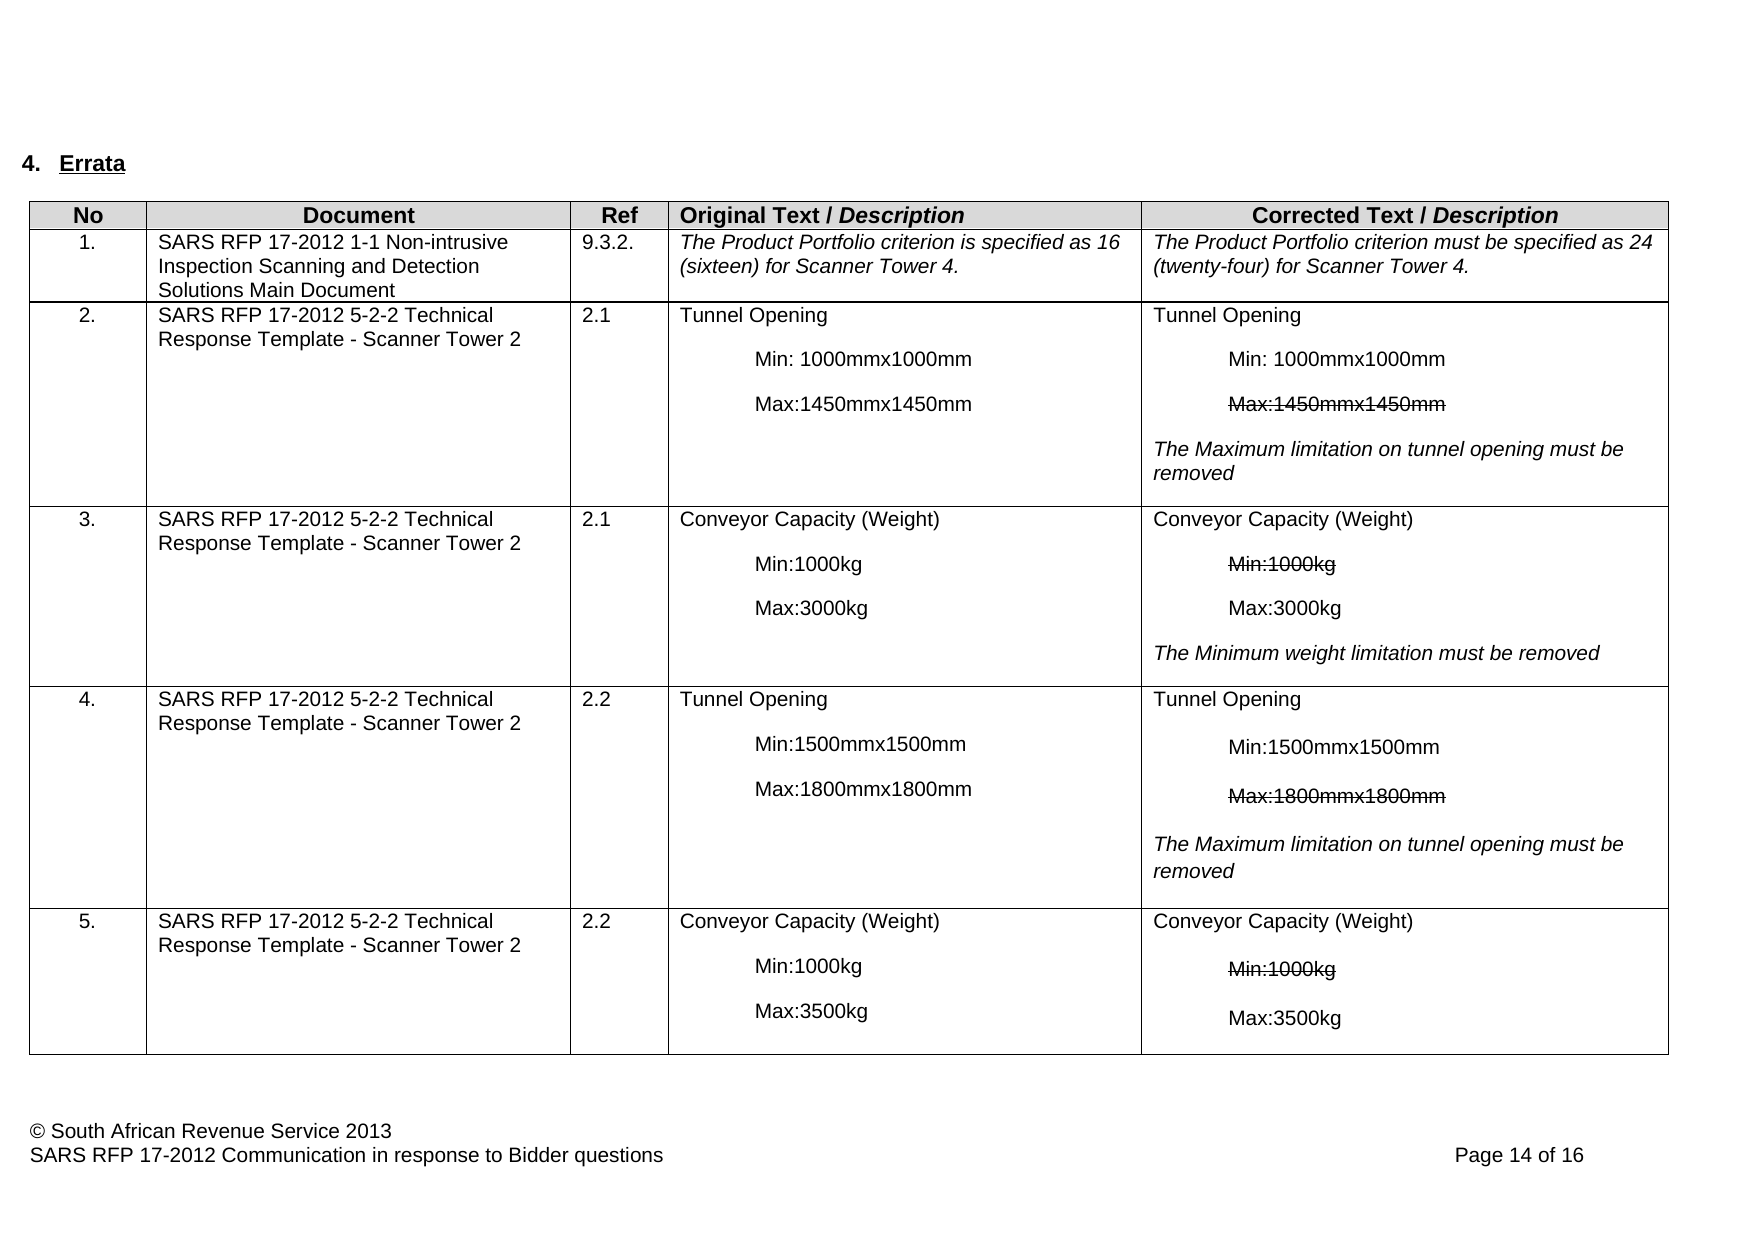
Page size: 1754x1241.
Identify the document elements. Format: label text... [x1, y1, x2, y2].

table_cell The Product Portfolio criterion is specified as 16 (sixteen) for Scanner Tower 4. [669, 230, 1141, 301]
table_cell 2.2 [571, 687, 668, 908]
table_cell Conveyor Capacity (Weight) Min:1000kg Max:3000kg The Minimum weight limitation must be removed [1142, 507, 1668, 686]
table_cell 2.2 [571, 909, 668, 1054]
table_cell 9.3.2. [571, 230, 668, 301]
table_cell Tunnel Opening Min: 1000mmx1000mm Max:1450mmx1450mm [669, 303, 1141, 506]
table_cell The Product Portfolio criterion must be specified as 24 (twenty-four) for Scanner Tower 4. [1142, 230, 1668, 301]
table_cell [30, 507, 146, 686]
table_header Ref [571, 202, 668, 228]
table_cell SARS RFP 17-2012 5-2-2 Technical Response Template - Scanner Tower 2 [147, 687, 570, 908]
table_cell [147, 909, 570, 1054]
table_cell Tunnel Opening Min:1500mmx1500mm Max:1800mmx1800mm The Maximum limitation on tunnel opening must be removed [1142, 687, 1668, 908]
table_cell Tunnel Opening Min: 1000mmx1000mm Max:1450mmx1450mm The Maximum limitation on tunnel opening must be removed [1142, 303, 1668, 506]
table_header Corrected Text / Description [1142, 202, 1668, 228]
list Errata [22, 150, 1695, 176]
table_header Original Text / Description [669, 202, 1141, 228]
table_cell [30, 303, 146, 506]
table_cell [1142, 909, 1668, 1054]
table_cell 2.1 [571, 507, 668, 686]
table_cell [30, 687, 146, 908]
table_header No [30, 202, 146, 228]
table_cell Conveyor Capacity (Weight) Min:1000kg Max:3000kg [669, 507, 1141, 686]
table_cell [30, 230, 146, 301]
table_cell [30, 909, 146, 1054]
table_cell SARS RFP 17-2012 5-2-2 Technical Response Template - Scanner Tower 2 [147, 303, 570, 506]
table_cell SARS RFP 17-2012 5-2-2 Technical Response Template - Scanner Tower 2 [147, 507, 570, 686]
table_header Document [147, 202, 570, 228]
table_cell SARS RFP 17-2012 1-1 Non-intrusive Inspection Scanning and Detection Solutions Main Document [147, 230, 570, 301]
table_cell 2.1 [571, 303, 668, 506]
table_cell Tunnel Opening Min:1500mmx1500mm Max:1800mmx1800mm [669, 687, 1141, 908]
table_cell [669, 909, 1141, 1054]
